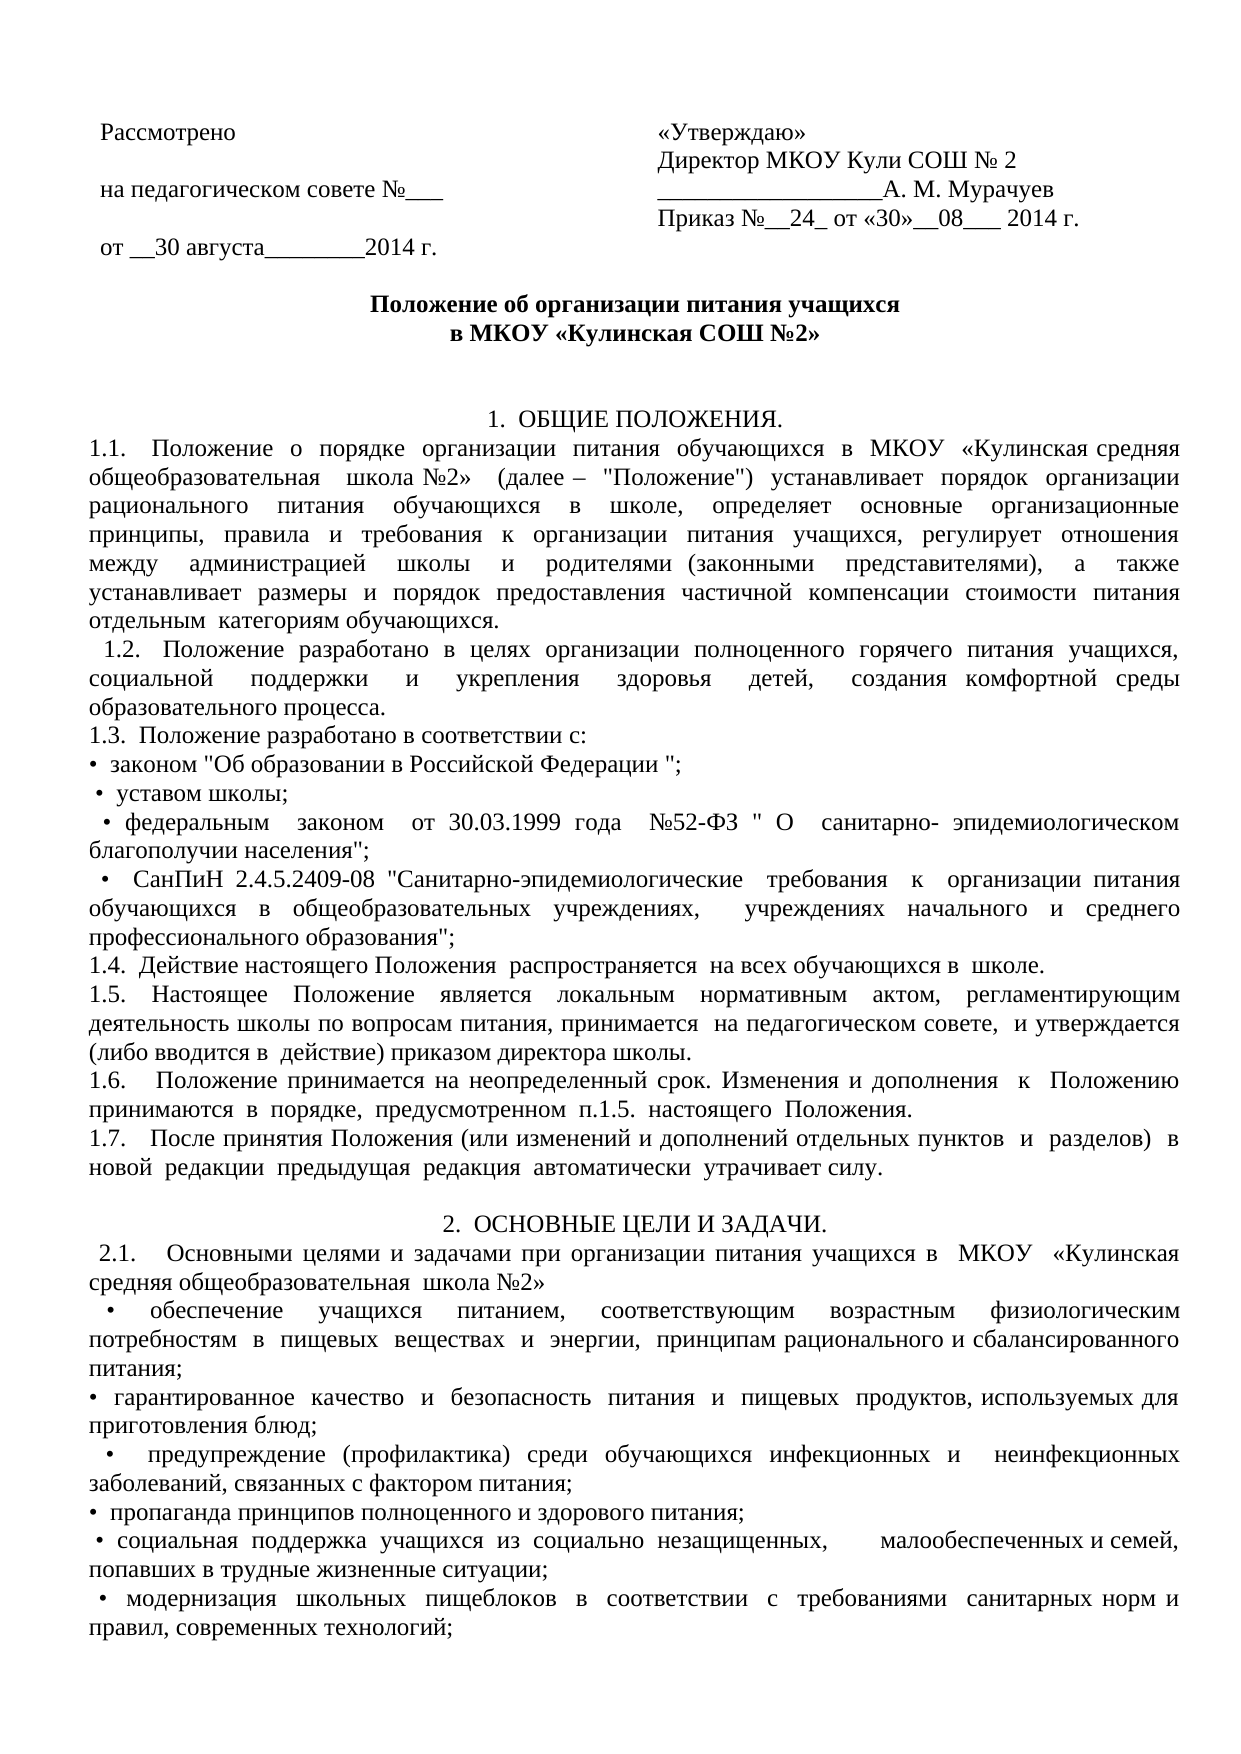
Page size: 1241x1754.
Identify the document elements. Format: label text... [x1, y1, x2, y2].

text 1.5. Настоящее Положение является локальным нормативным актом, регламентирующим деятельность школы по вопросам питания, принимается на педагогическом совете, и утверждается (либо вводится в действие) приказом директора школы. [89, 979, 1181, 1065]
text • модернизация школьных пищеблоков в соответствии с требованиями санитарных норм и правил, современных технологий; [89, 1583, 1181, 1640]
text 1.6. Положение принимается на неопределенный срок. Изменения и дополнения к Положению принимаются в порядке, предусмотренном п.1.5. настоящего Положения. [89, 1065, 1181, 1123]
text 2.1. Основными целями и задачами при организации питания учащихся в МКОУ «Кулинская средняя общеобразовательная школа №2» [89, 1238, 1181, 1295]
text 1.1. Положение о порядке организации питания обучающихся в МКОУ «Кулинская средняя общеобразовательная школа №2» (далее – "Положение") устанавливает порядок организации рационального питания обучающихся в школе, определяет основные организационные принципы, правила и требования к организации питания учащихся, регулирует отношения между администрацией школы и родителями (законными представителями), а также устанавливает размеры и порядок предоставления частичной компенсации стоимости питания отдельным категориям обучающихся. [89, 433, 1181, 634]
text • социальная поддержка учащихся из социально незащищенных, малообеспеченных и семей, попавших в трудные жизненные ситуации; [89, 1525, 1181, 1583]
text • предупреждение (профилактика) среди обучающихся инфекционных и неинфекционных заболеваний, связанных с фактором питания; [89, 1439, 1181, 1497]
text • обеспечение учащихся питанием, соответствующим возрастным физиологическим потребностям в пищевых веществах и энергии, принципам рационального и сбалансированного питания; [89, 1295, 1181, 1382]
text в МКОУ «Кулинская СОШ №2» [89, 318, 1181, 347]
text 1.4. Действие настоящего Положения распространяется на всех обучающихся в школе. [89, 950, 1181, 979]
text • пропаганда принципов полноценного и здорового питания; [89, 1497, 1181, 1525]
text • федеральным законом от 30.03.1999 года №52-ФЗ " О санитарно- эпидемиологическом благополучии населения"; [89, 807, 1181, 864]
text • законом "Об образовании в Российской Федерации "; [89, 749, 1181, 778]
text 1. ОБЩИЕ ПОЛОЖЕНИЯ. [89, 404, 1181, 433]
text 1.2. Положение разработано в целях организации полноценного горячего питания учащихся, социальной поддержки и укрепления здоровья детей, создания комфортной среды образовательного процесса. [89, 634, 1181, 720]
text 2. ОСНОВНЫЕ ЦЕЛИ И ЗАДАЧИ. [89, 1209, 1181, 1238]
text • гарантированное качество и безопасность питания и пищевых продуктов, используемых для приготовления блюд; [89, 1382, 1181, 1439]
text • СанПиН 2.4.5.2409-08 "Санитарно-эпидемиологические требования к организации питания обучающихся в общеобразовательных учреждениях, учреждениях начального и среднего профессионального образования"; [89, 864, 1181, 950]
table_header Рассмотрено на педагогическом совете №___ от __30 августа________2014 г. [89, 117, 646, 289]
table_header «Утверждаю» Директор МКОУ Кули СОШ № 2 __________________А. М. Мурачуев Приказ №__24_ от «30»__08___ 2014 г. [646, 117, 1159, 289]
text • уставом школы; [89, 778, 1181, 807]
text 1.7. После принятия Положения (или изменений и дополнений отдельных пунктов и разделов) в новой редакции предыдущая редакция автоматически утрачивает силу. [89, 1123, 1181, 1180]
text Положение об организации питания учащихся [89, 289, 1181, 318]
text 1.3. Положение разработано в соответствии с: [89, 720, 1181, 749]
